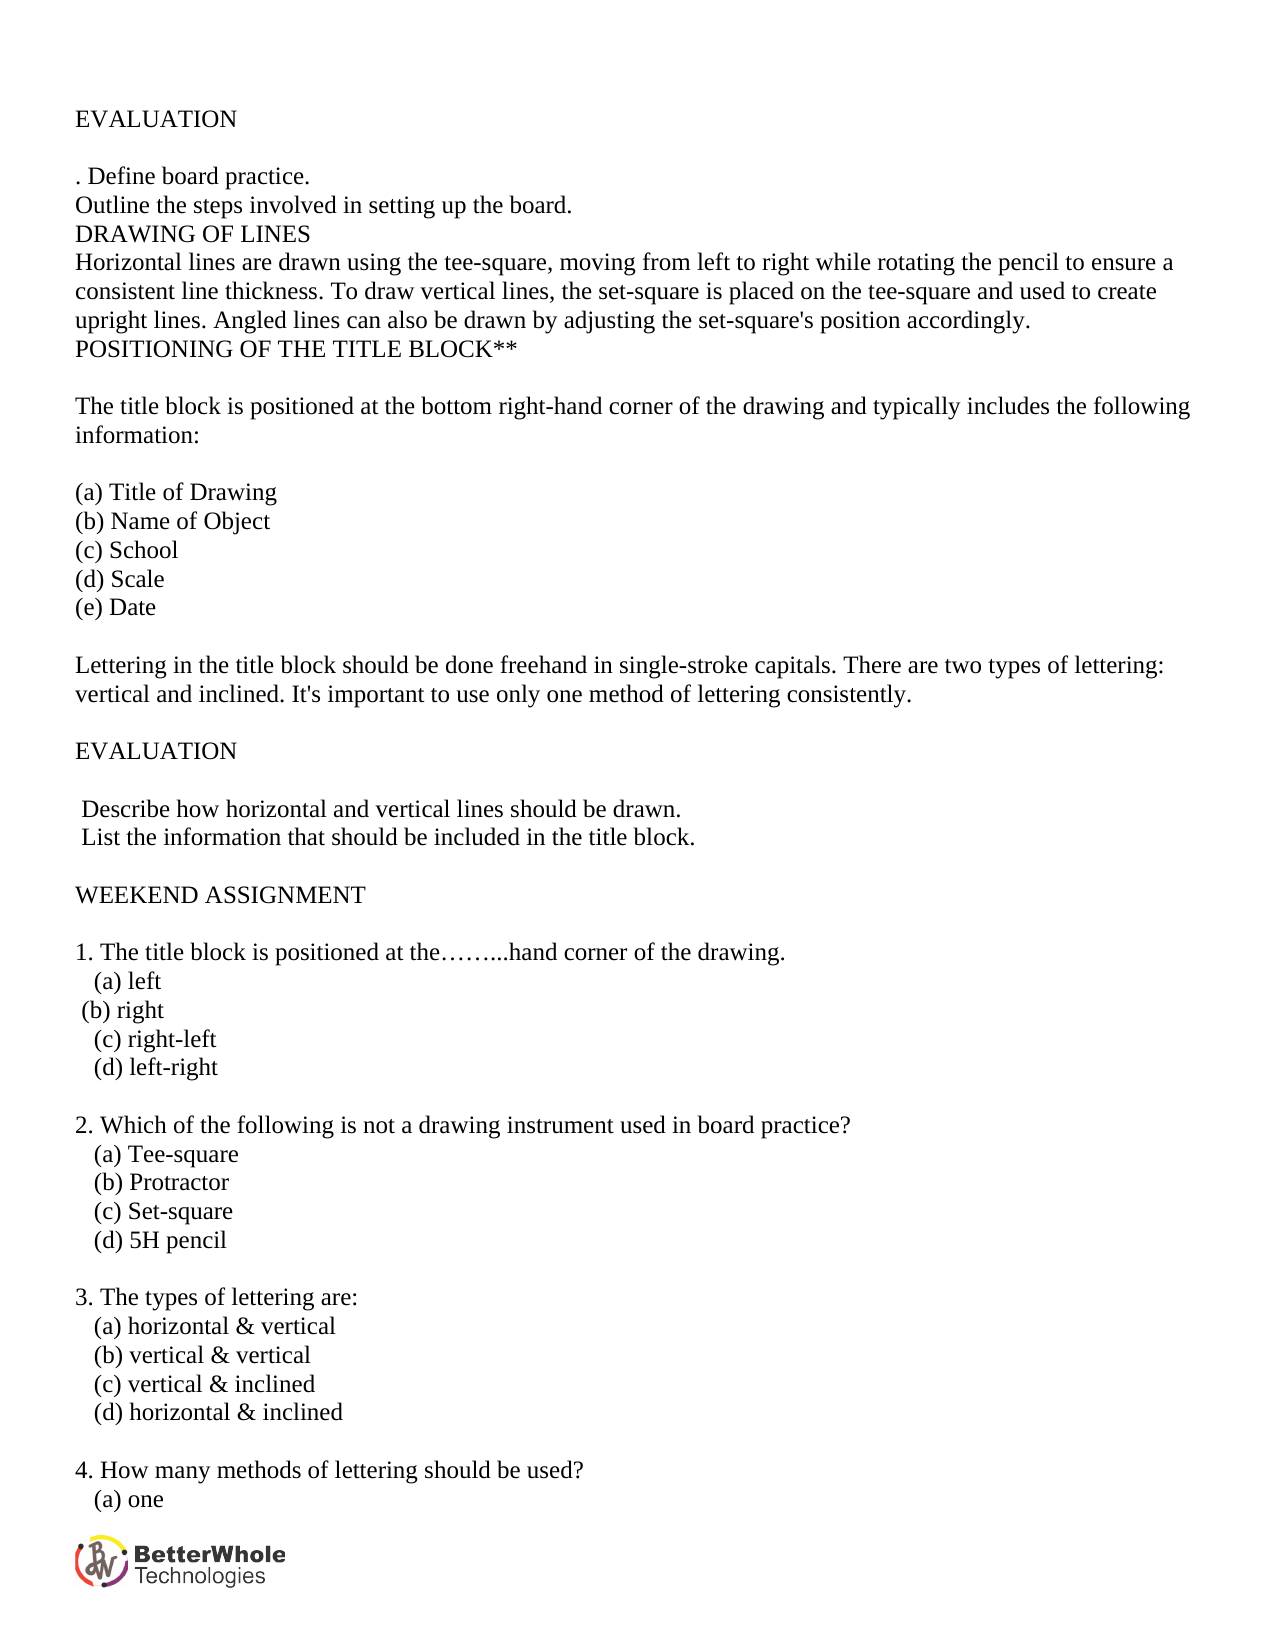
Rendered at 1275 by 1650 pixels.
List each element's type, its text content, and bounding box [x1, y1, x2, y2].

text (e) Date [75, 592, 1200, 621]
text Horizontal lines are drawn using the tee-square, moving from left to right while rotating the pencil to ensure a consistent line thickness. To draw vertical lines, the set-square is placed on the tee-square and used to create upright lines. Angled lines can also be drawn by adjusting the set-square's position accordingly. [75, 247, 1200, 334]
text WEEKEND ASSIGNMENT [75, 880, 1200, 909]
picture [75, 1535, 285, 1588]
text 3. The types of lettering are: [75, 1282, 1200, 1311]
text The title block is positioned at the bottom right-hand corner of the drawing and typically includes the following information: [75, 391, 1200, 449]
text (d) 5H pencil [75, 1225, 1200, 1254]
text 4. How many methods of lettering should be used? [75, 1455, 1200, 1484]
text (a) one [75, 1484, 1200, 1512]
text (c) vertical & inclined [75, 1369, 1200, 1397]
text (b) Name of Object [75, 506, 1200, 535]
text DRAWING OF LINES [75, 219, 1200, 247]
text Describe how horizontal and vertical lines should be drawn. [75, 794, 1200, 822]
text 2. Which of the following is not a drawing instrument used in board practice? [75, 1110, 1200, 1139]
text 1. The title block is positioned at the……...hand corner of the drawing. [75, 937, 1200, 966]
text (a) left [75, 966, 1200, 995]
text (c) School [75, 535, 1200, 564]
text (a) horizontal & vertical [75, 1311, 1200, 1340]
text Outline the steps involved in setting up the board. [75, 190, 1200, 219]
text EVALUATION [75, 736, 1200, 765]
text . Define board practice. [75, 161, 1200, 190]
text Lettering in the title block should be done freehand in single-stroke capitals. There are two types of lettering: vertical and inclined. It's important to use only one method of lettering consistently. [75, 650, 1200, 707]
text (d) horizontal & inclined [75, 1397, 1200, 1426]
text (d) Scale [75, 564, 1200, 592]
text (a) Title of Drawing [75, 477, 1200, 506]
text (c) Set-square [75, 1196, 1200, 1225]
text (b) Protractor [75, 1167, 1200, 1196]
text EVALUATION [75, 104, 1200, 132]
text (b) vertical & vertical [75, 1340, 1200, 1369]
text (a) Tee-square [75, 1139, 1200, 1167]
text (c) right-left [75, 1024, 1200, 1052]
text (b) right [75, 995, 1200, 1024]
text List the information that should be included in the title block. [75, 822, 1200, 851]
text POSITIONING OF THE TITLE BLOCK** [75, 334, 1200, 362]
text (d) left-right [75, 1052, 1200, 1081]
